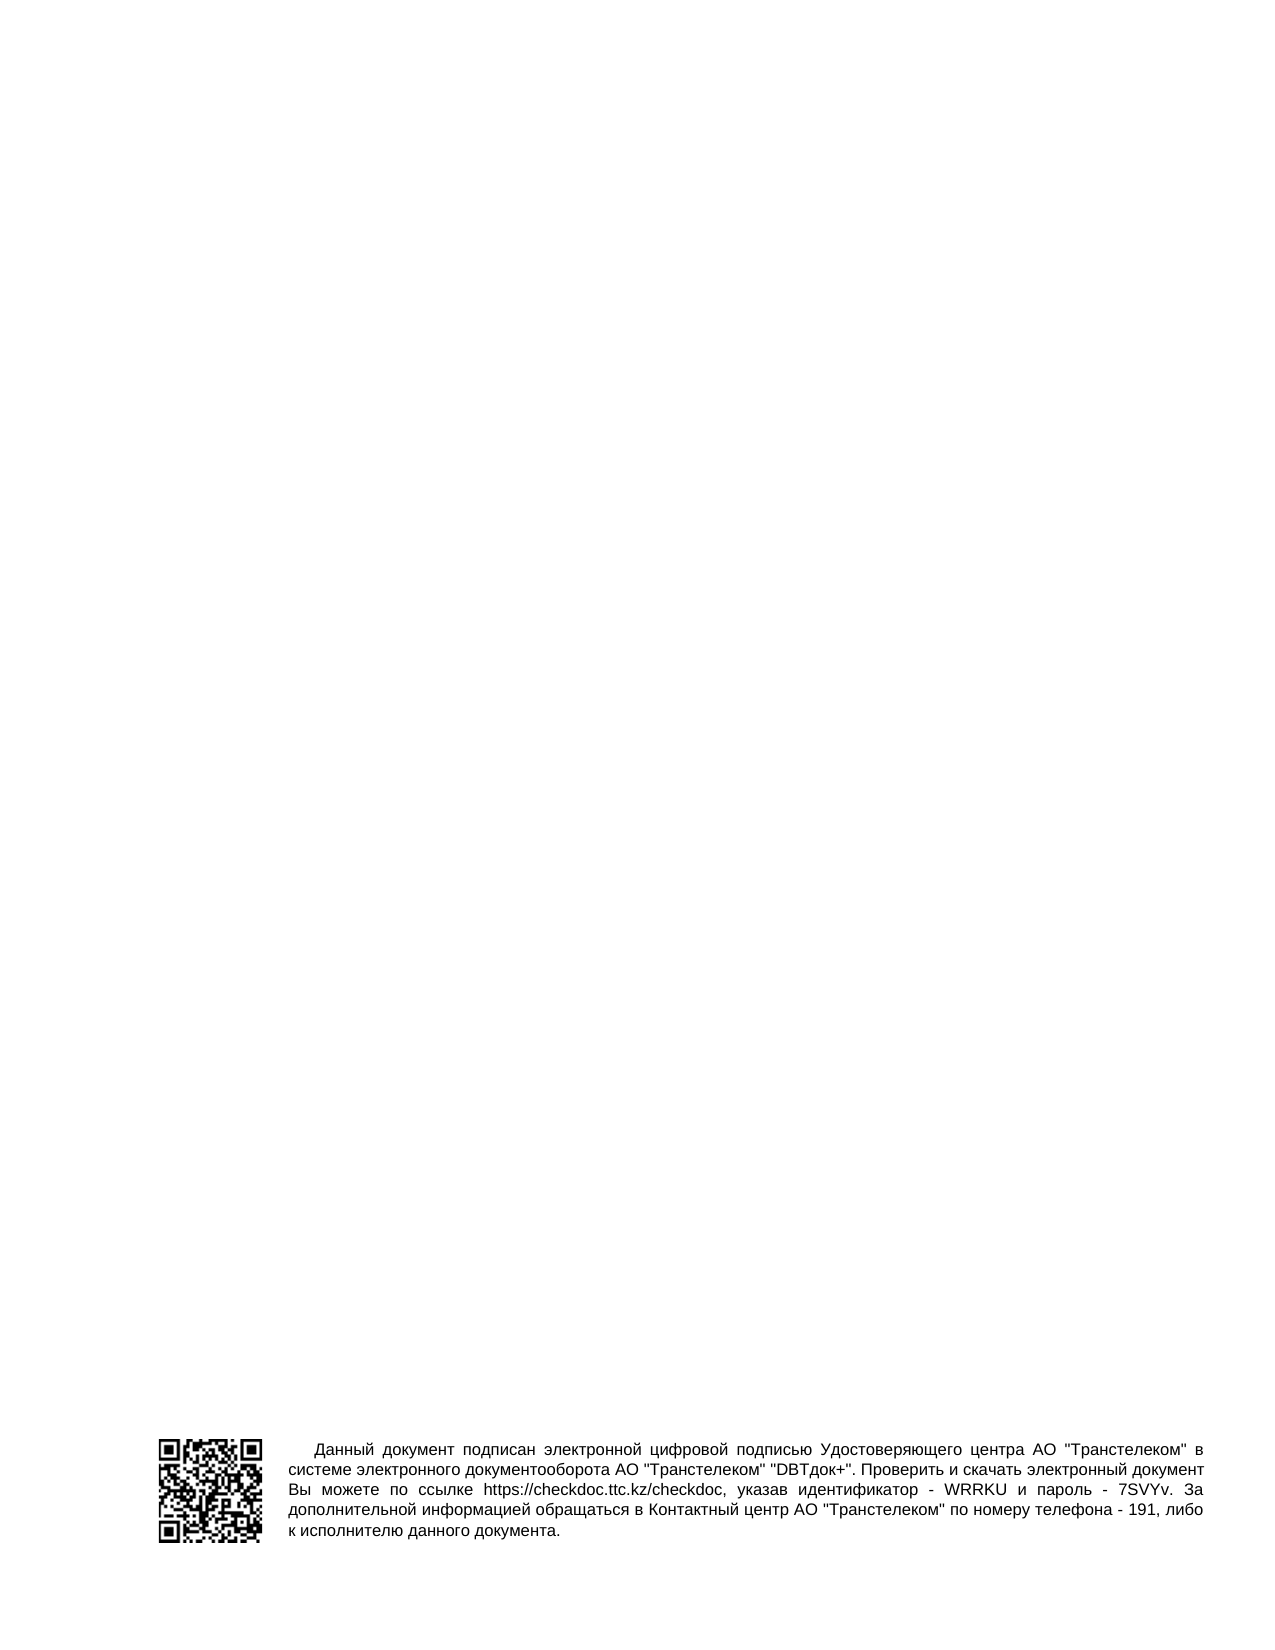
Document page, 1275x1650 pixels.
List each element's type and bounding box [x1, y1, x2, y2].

picture [158, 1439, 263, 1543]
